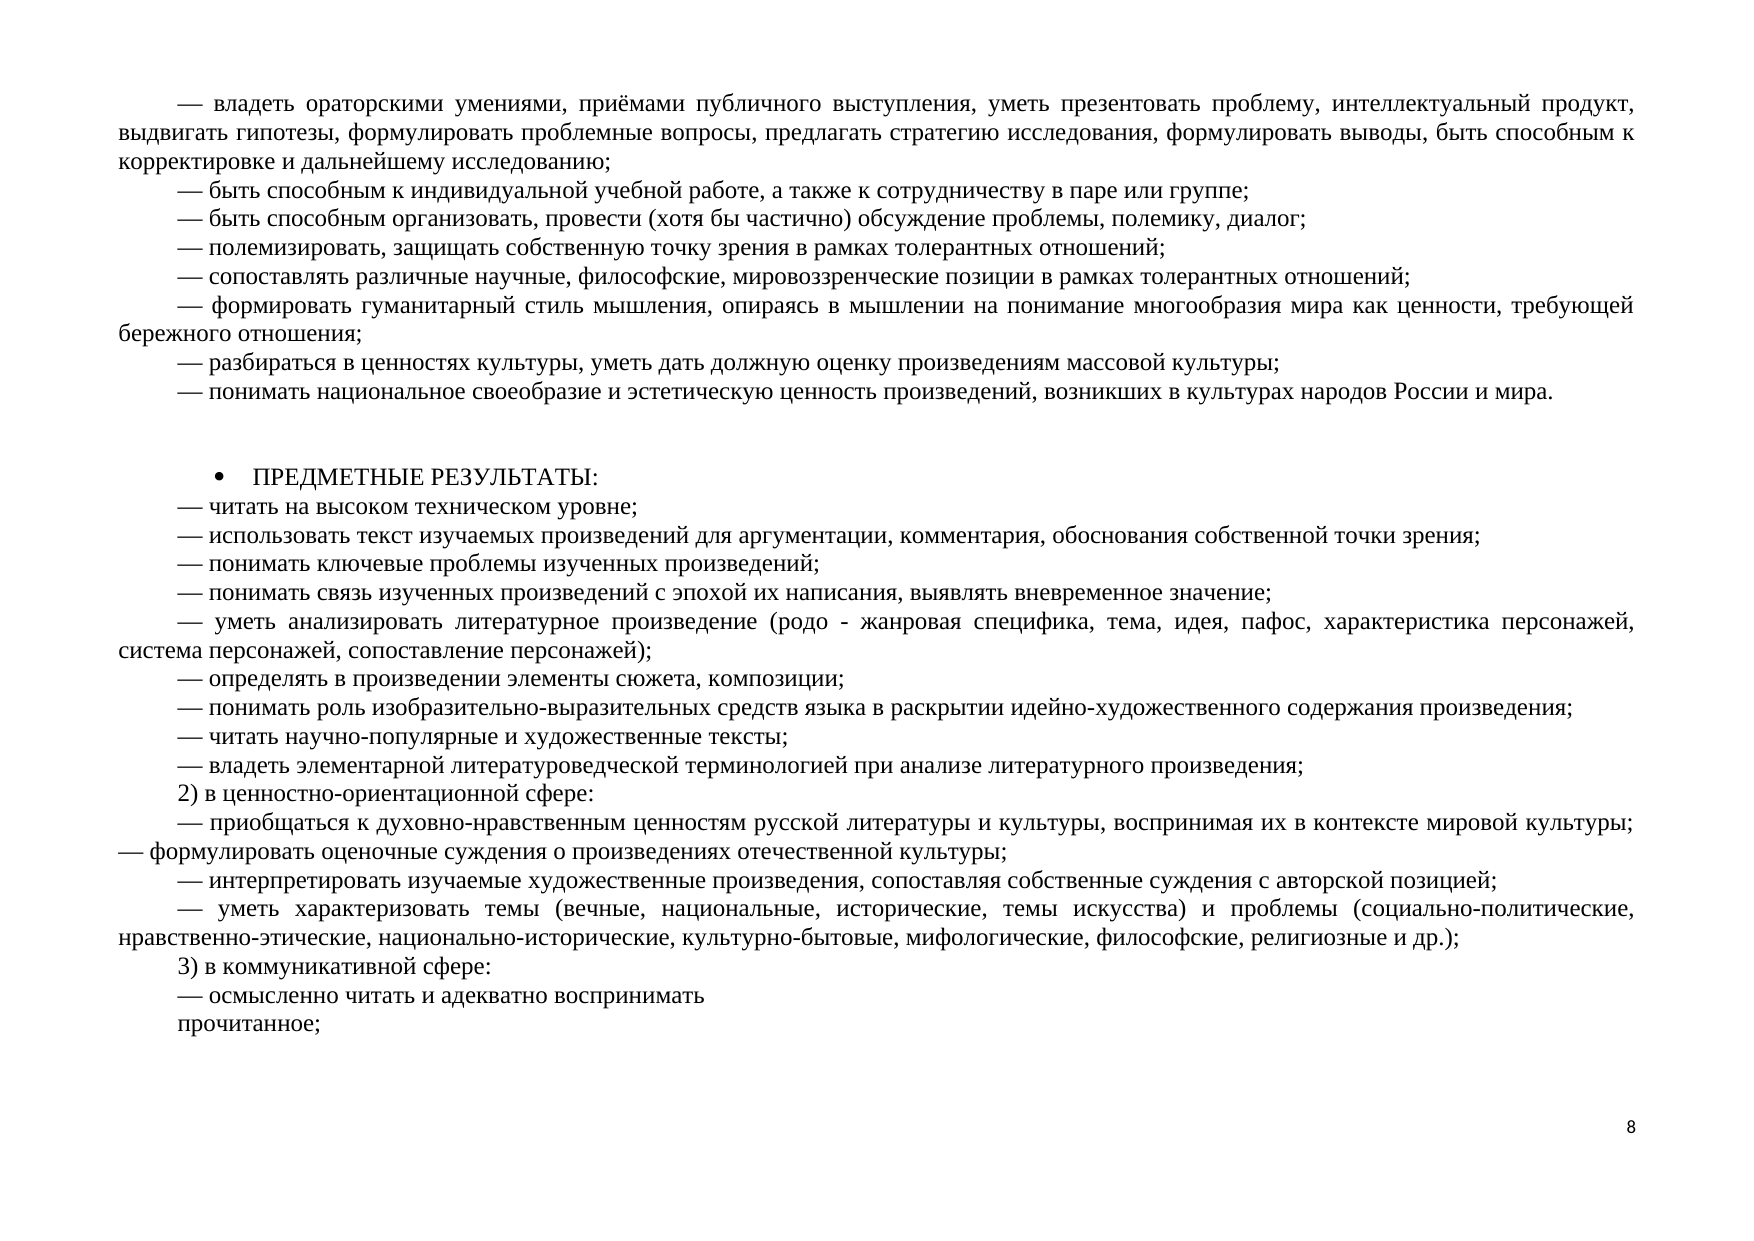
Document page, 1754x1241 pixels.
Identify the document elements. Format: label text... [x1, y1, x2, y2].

text — понимать роль изобразительно-выразительных средств языка в раскрытии идейно-художественного содержания произведения; [118, 692, 1636, 721]
text — использовать текст изучаемых произведений для аргументации, комментария, обоснования собственной точки зрения; [118, 520, 1636, 548]
text — быть способным к индивидуальной учебной работе, а также к сотрудничеству в паре или группе; [118, 175, 1636, 203]
text — интерпретировать изучаемые художественные произведения, сопоставляя собственные суждения с авторской позицией; [118, 865, 1636, 893]
text — читать научно-популярные и художественные тексты; [118, 721, 1636, 750]
text — владеть элементарной литературоведческой терминологией при анализе литературного произведения; [118, 750, 1636, 778]
text — разбираться в ценностях культуры, уметь дать должную оценку произведениям массовой культуры; [118, 347, 1636, 376]
text — приобщаться к духовно-нравственным ценностям русской литературы и культуры, воспринимая их в контексте мировой культуры;— формулировать оценочные суждения о произведениях отечественной культуры; [118, 807, 1636, 865]
text 3) в коммуникативной сфере: [118, 951, 1636, 980]
text — определять в произведении элементы сюжета, композиции; [118, 663, 1636, 692]
text — осмысленно читать и адекватно воспринимать [118, 980, 1636, 1008]
text — владеть ораторскими умениями, приёмами публичного выступления, уметь презентовать проблему, интеллектуальный продукт, выдвигать гипотезы, формулировать проблемные вопросы, предлагать стратегию исследования, формулировать выводы, быть способным к корректировке и дальнейшему исследованию; [118, 88, 1636, 175]
text — формировать гуманитарный стиль мышления, опираясь в мышлении на понимание многообразия мира как ценности, требующей бережного отношения; [118, 290, 1636, 347]
text — понимать связь изученных произведений с эпохой их написания, выявлять вневременное значение; [118, 577, 1636, 606]
text — понимать национальное своеобразие и эстетическую ценность произведений, возникших в культурах народов России и мира. [118, 376, 1636, 405]
text — уметь анализировать литературное произведение (родо - жанровая специфика, тема, идея, пафос, характеристика персонажей, система персонажей, сопоставление персонажей); [118, 606, 1636, 663]
list ПРЕДМЕТНЫЕ РЕЗУЛЬТАТЫ: [215, 462, 1636, 491]
text — уметь характеризовать темы (вечные, национальные, исторические, темы искусства) и проблемы (социально-политические, нравственно-этические, национально-исторические, культурно-бытовые, мифологические, философские, религиозные и др.); [118, 893, 1636, 951]
text 2) в ценностно-ориентационной сфере: [118, 778, 1636, 807]
text — понимать ключевые проблемы изученных произведений; [118, 548, 1636, 577]
text прочитанное; [118, 1008, 1636, 1037]
text — сопоставлять различные научные, философские, мировоззренческие позиции в рамках толерантных отношений; [118, 261, 1636, 290]
text — читать на высоком техническом уровне; [118, 491, 1636, 520]
text — полемизировать, защищать собственную точку зрения в рамках толерантных отношений; [118, 232, 1636, 261]
text — быть способным организовать, провести (хотя бы частично) обсуждение проблемы, полемику, диалог; [118, 203, 1636, 232]
